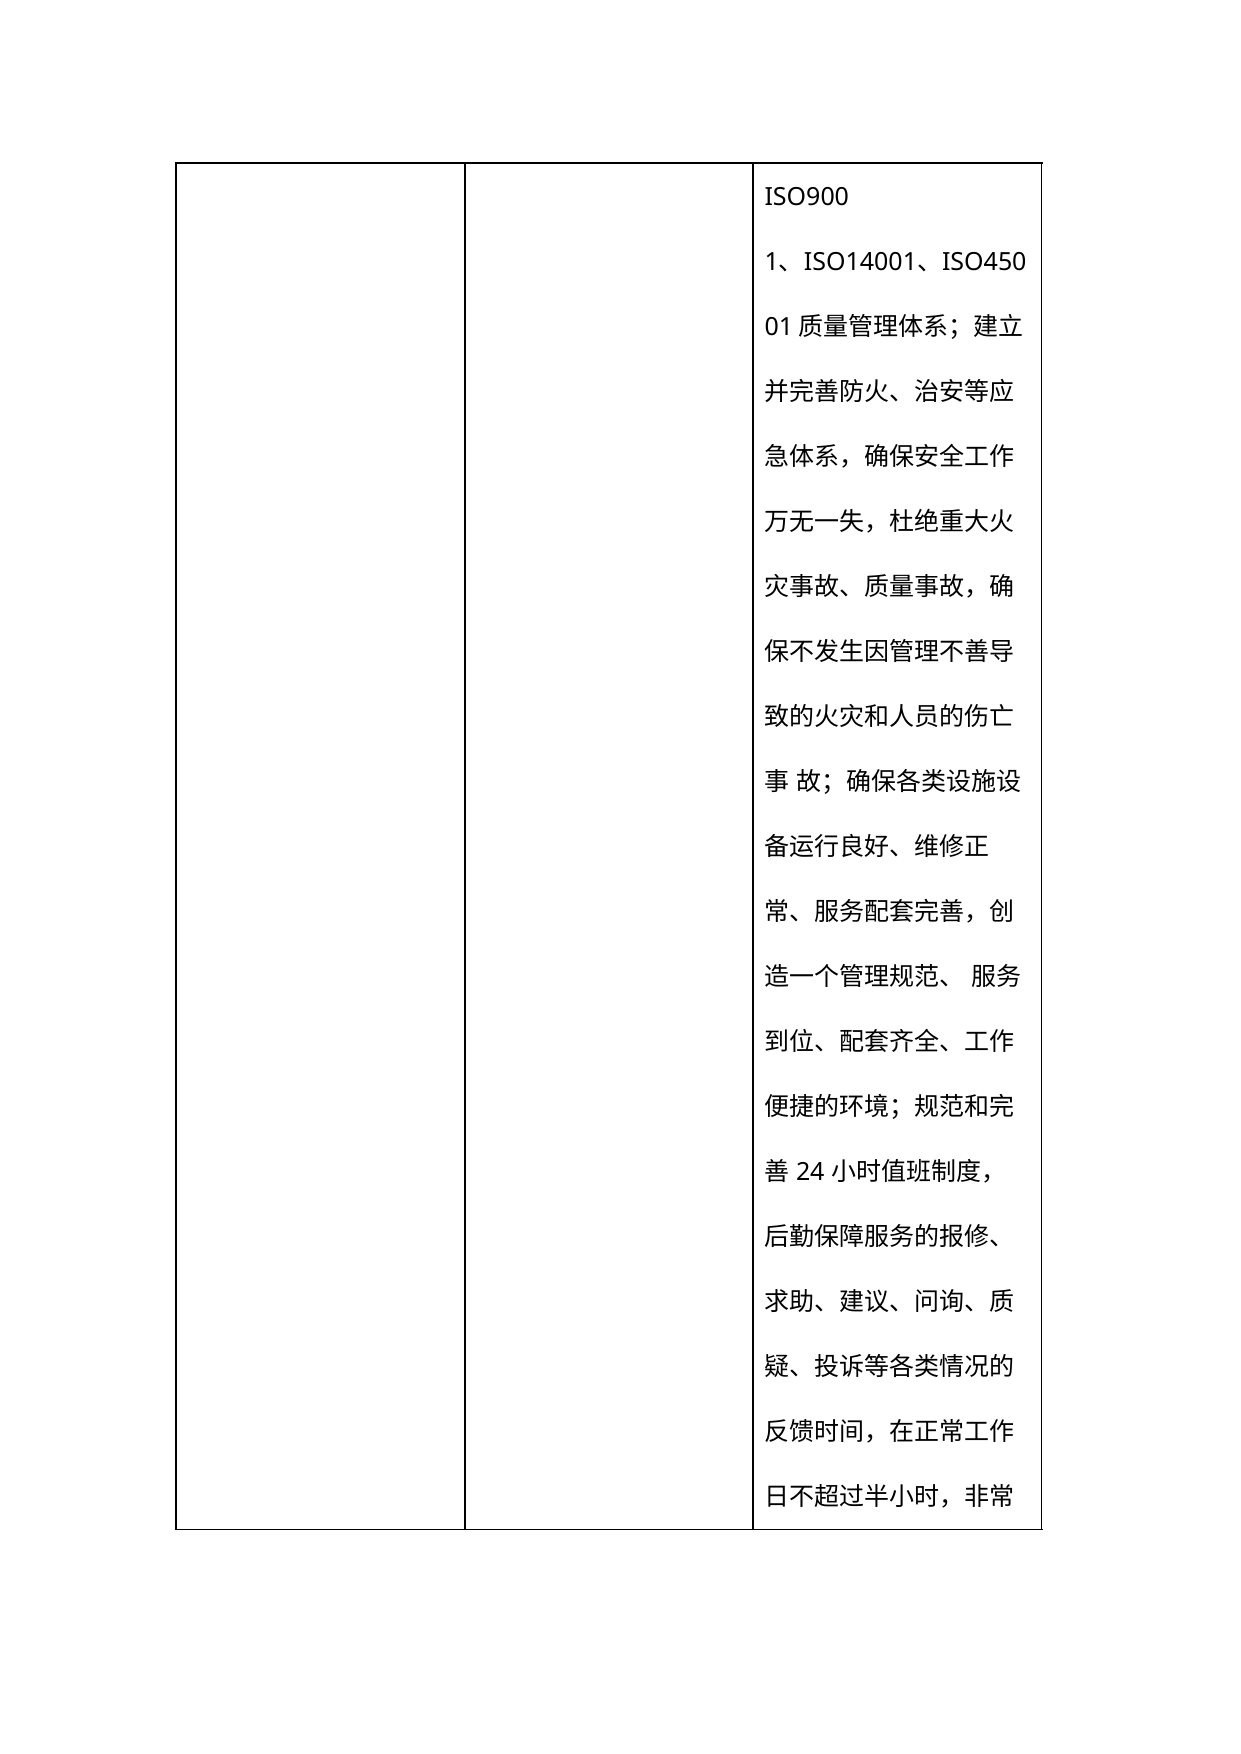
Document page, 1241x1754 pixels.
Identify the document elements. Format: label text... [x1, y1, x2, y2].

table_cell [754, 164, 1041, 1528]
table_cell [466, 164, 752, 1528]
table_cell 2 [177, 164, 464, 1528]
